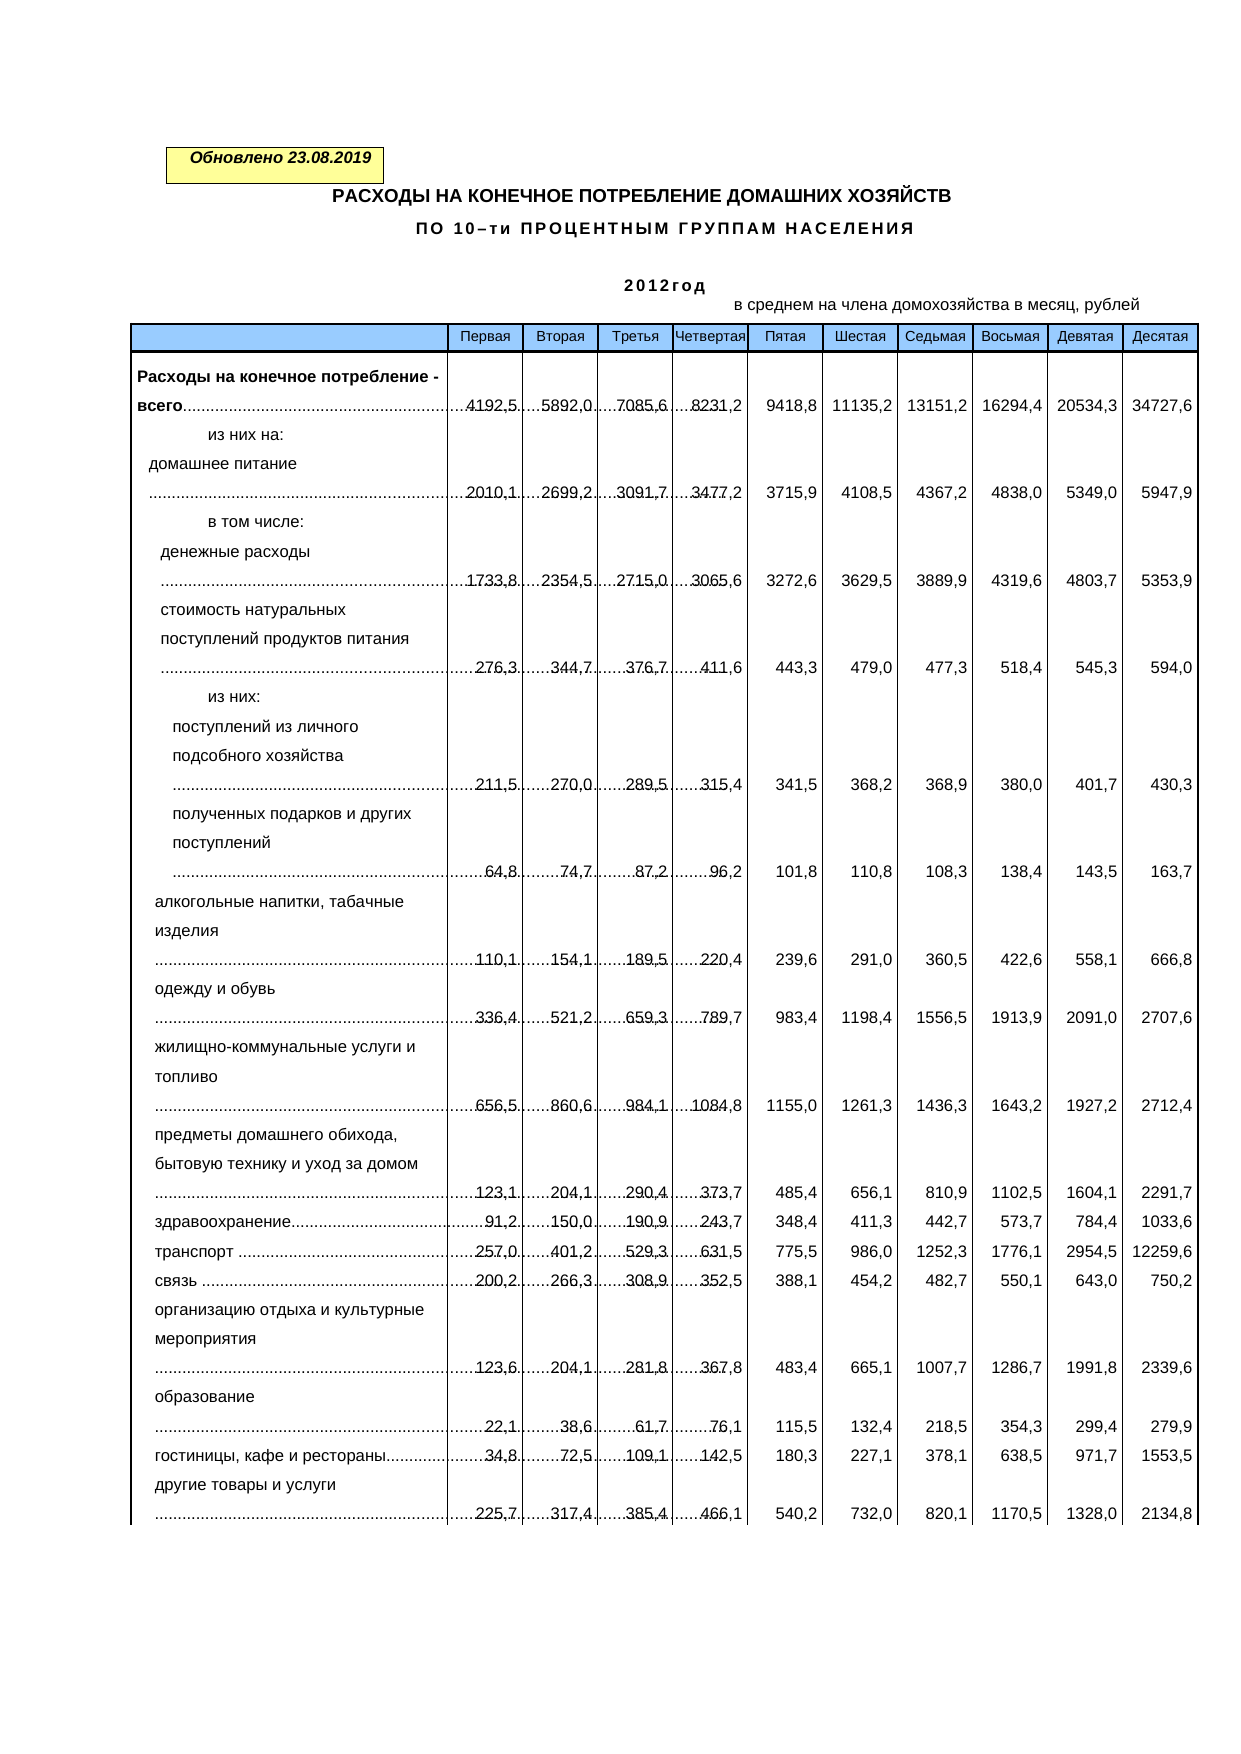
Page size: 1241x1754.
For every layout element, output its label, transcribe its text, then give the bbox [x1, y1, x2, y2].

table_cell 12259,6 [1123, 1234, 1197, 1263]
table_cell 266,3 [523, 1263, 597, 1292]
table_cell [598, 417, 672, 446]
table_cell из них: [132, 680, 447, 709]
table_header Десятая [1124, 325, 1197, 350]
table_cell 110,8 [823, 796, 897, 884]
table_cell 243,7 [673, 1205, 747, 1234]
table_cell 1033,6 [1123, 1205, 1197, 1234]
table_cell 2091,0 [1048, 971, 1122, 1029]
table_cell 204,1 [523, 1292, 597, 1379]
table_cell [1123, 680, 1197, 709]
table_cell [898, 505, 972, 534]
table_cell 477,3 [898, 592, 972, 679]
text в среднем на члена домохозяйства в месяц, рублей [177, 295, 1140, 314]
table_cell 13151,2 [898, 353, 972, 417]
table_cell 281,8 [598, 1292, 672, 1379]
table_cell 189,5 [598, 884, 672, 971]
table_cell 2134,8 [1123, 1467, 1197, 1525]
table_cell 820,1 [898, 1467, 972, 1525]
table_cell 22,1 [448, 1380, 522, 1438]
table_cell 638,5 [973, 1438, 1047, 1467]
table_cell [1048, 680, 1122, 709]
table_cell [748, 417, 822, 446]
table_cell 545,3 [1048, 592, 1122, 679]
table_cell 315,4 [673, 709, 747, 796]
table_cell 1991,8 [1048, 1292, 1122, 1379]
table_cell жилищно-коммунальные услуги и топливо …………………………………... [132, 1030, 447, 1117]
table_cell [523, 417, 597, 446]
table_cell 143,5 [1048, 796, 1122, 884]
table_cell 2699,2 [523, 446, 597, 504]
table_cell [673, 680, 747, 709]
table_cell 16294,4 [973, 353, 1047, 417]
table_cell 784,4 [1048, 1205, 1122, 1234]
table_cell 2707,6 [1123, 971, 1197, 1029]
table_cell 290,4 [598, 1117, 672, 1204]
table_cell [598, 680, 672, 709]
table_cell 64,8 [448, 796, 522, 884]
table_cell денежные расходы ……………………. [132, 534, 447, 592]
table_cell 291,0 [823, 884, 897, 971]
table_cell [523, 680, 597, 709]
table_cell 115,5 [748, 1380, 822, 1438]
table_cell Расходы на конечное потребление - всего ……………………………………….. [132, 353, 447, 417]
table_cell 72,5 [523, 1438, 597, 1467]
table_cell 411,3 [823, 1205, 897, 1234]
table_cell 142,5 [673, 1438, 747, 1467]
table_cell 257,0 [448, 1234, 522, 1263]
table_cell 3272,6 [748, 534, 822, 592]
table_cell 74,7 [523, 796, 597, 884]
table_cell 3065,6 [673, 534, 747, 592]
table_cell 360,5 [898, 884, 972, 971]
table_cell 341,5 [748, 709, 822, 796]
table_cell 1604,1 [1048, 1117, 1122, 1204]
table_cell 659,3 [598, 971, 672, 1029]
table_header [132, 325, 447, 350]
table_cell 1328,0 [1048, 1467, 1122, 1525]
table_cell 411,6 [673, 592, 747, 679]
table_header Девятая [1049, 325, 1122, 350]
table_cell 485,4 [748, 1117, 822, 1204]
table_cell 4319,6 [973, 534, 1047, 592]
table_cell 336,4 [448, 971, 522, 1029]
table_cell 352,5 [673, 1263, 747, 1292]
table_cell 442,7 [898, 1205, 972, 1234]
table_cell 123,6 [448, 1292, 522, 1379]
table_cell 5353,9 [1123, 534, 1197, 592]
table_cell 986,0 [823, 1234, 897, 1263]
table_cell [973, 505, 1047, 534]
table_cell 1436,3 [898, 1030, 972, 1117]
table_cell 971,7 [1048, 1438, 1122, 1467]
text 2012год [177, 276, 1152, 295]
table_header Четвертая [674, 325, 747, 350]
table_cell 11135,2 [823, 353, 897, 417]
table_cell транспорт ……………………………… [132, 1234, 447, 1263]
table_cell [823, 505, 897, 534]
table_cell [898, 680, 972, 709]
table_cell одежду и обувь …………………………. [132, 971, 447, 1029]
table_cell 1556,5 [898, 971, 972, 1029]
table_cell образование ……………………………. [132, 1380, 447, 1438]
table_cell 479,0 [823, 592, 897, 679]
table_cell [748, 505, 822, 534]
table_cell [1123, 417, 1197, 446]
table_cell 180,3 [748, 1438, 822, 1467]
table_cell 666,8 [1123, 884, 1197, 971]
table_cell 239,6 [748, 884, 822, 971]
table_cell 5349,0 [1048, 446, 1122, 504]
table_cell 8231,2 [673, 353, 747, 417]
table_cell 1084,8 [673, 1030, 747, 1117]
table_cell 789,7 [673, 971, 747, 1029]
table_cell [973, 417, 1047, 446]
table_cell 108,3 [898, 796, 972, 884]
table_cell 96,2 [673, 796, 747, 884]
table_cell 367,8 [673, 1292, 747, 1379]
subtitle ПО 10–ти ПРОЦЕНТНЫМ ГРУППАМ НАСЕЛЕНИЯ [177, 218, 1152, 238]
table_cell гостиницы, кафе и рестораны ……… [132, 1438, 447, 1467]
table_cell 1102,5 [973, 1117, 1047, 1204]
table_cell 466,1 [673, 1467, 747, 1525]
table_cell 2339,6 [1123, 1292, 1197, 1379]
table_cell 299,4 [1048, 1380, 1122, 1438]
table_header Восьмая [974, 325, 1047, 350]
table_cell 308,9 [598, 1263, 672, 1292]
table_cell 61,7 [598, 1380, 672, 1438]
text РАСХОДЫ НА КОНЕЧНОЕ ПОТРЕБЛЕНИЕ ДОМАШНИХ ХОЗЯЙСТВ [121, 184, 1163, 206]
table_cell 9418,8 [748, 353, 822, 417]
table_cell 317,4 [523, 1467, 597, 1525]
table_cell 482,7 [898, 1263, 972, 1292]
table_cell организацию отдыха и культурные мероприятия …………………………….. [132, 1292, 447, 1379]
table_cell 422,6 [973, 884, 1047, 971]
table_cell 2954,5 [1048, 1234, 1122, 1263]
table_cell [523, 505, 597, 534]
table_cell 204,1 [523, 1117, 597, 1204]
table_cell 276,3 [448, 592, 522, 679]
table_cell 388,1 [748, 1263, 822, 1292]
table_cell 518,4 [973, 592, 1047, 679]
table_cell 150,0 [523, 1205, 597, 1234]
table_cell 1776,1 [973, 1234, 1047, 1263]
table_cell 218,5 [898, 1380, 972, 1438]
table_cell 2291,7 [1123, 1117, 1197, 1204]
table_cell 76,1 [673, 1380, 747, 1438]
table_cell 1643,2 [973, 1030, 1047, 1117]
table_cell 2354,5 [523, 534, 597, 592]
table_cell 368,2 [823, 709, 897, 796]
table_cell 2715,0 [598, 534, 672, 592]
table_cell 558,1 [1048, 884, 1122, 971]
table_cell 3629,5 [823, 534, 897, 592]
table_cell 1286,7 [973, 1292, 1047, 1379]
table_cell 750,2 [1123, 1263, 1197, 1292]
table_cell 34727,6 [1123, 353, 1197, 417]
table_cell 4803,7 [1048, 534, 1122, 592]
table_cell [598, 505, 672, 534]
table_header Третья [599, 325, 672, 350]
table_cell 1261,3 [823, 1030, 897, 1117]
table_cell 4367,2 [898, 446, 972, 504]
table_cell 101,8 [748, 796, 822, 884]
table_cell 154,1 [523, 884, 597, 971]
table_header Вторая [524, 325, 597, 350]
table_cell 430,3 [1123, 709, 1197, 796]
table_cell 5947,9 [1123, 446, 1197, 504]
table_cell 1733,8 [448, 534, 522, 592]
table_cell 656,1 [823, 1117, 897, 1204]
table_cell 163,7 [1123, 796, 1197, 884]
table_cell алкогольные напитки, табачные изделия …………………………………... [132, 884, 447, 971]
table_cell 227,1 [823, 1438, 897, 1467]
table_cell 138,4 [973, 796, 1047, 884]
table_cell 123,1 [448, 1117, 522, 1204]
table_cell 643,0 [1048, 1263, 1122, 1292]
table_cell [823, 417, 897, 446]
table_cell здравоохранение ……………………… [132, 1205, 447, 1234]
table_cell 4192,5 [448, 353, 522, 417]
table_cell 348,4 [748, 1205, 822, 1234]
table_cell 225,7 [448, 1467, 522, 1525]
table_header Пятая [749, 325, 822, 350]
table_cell 7085,6 [598, 353, 672, 417]
table_cell 665,1 [823, 1292, 897, 1379]
table_cell 1252,3 [898, 1234, 972, 1263]
table_cell 1170,5 [973, 1467, 1047, 1525]
table_cell 3715,9 [748, 446, 822, 504]
table_cell 1913,9 [973, 971, 1047, 1029]
table_cell 110,1 [448, 884, 522, 971]
table_cell 34,8 [448, 1438, 522, 1467]
table_cell 983,4 [748, 971, 822, 1029]
table_cell из них на: [132, 417, 447, 446]
table_cell 91,2 [448, 1205, 522, 1234]
table_cell 732,0 [823, 1467, 897, 1525]
table_cell [673, 417, 747, 446]
table_cell 454,2 [823, 1263, 897, 1292]
table_cell 279,9 [1123, 1380, 1197, 1438]
table_cell полученных подарков и других поступлений ………………………….. [132, 796, 447, 884]
table_cell 344,7 [523, 592, 597, 679]
table_cell 483,4 [748, 1292, 822, 1379]
table_cell 132,4 [823, 1380, 897, 1438]
table_cell 631,5 [673, 1234, 747, 1263]
table_cell 87,2 [598, 796, 672, 884]
table_cell [973, 680, 1047, 709]
table_cell 1007,7 [898, 1292, 972, 1379]
table_cell 521,2 [523, 971, 597, 1029]
table_cell [1123, 505, 1197, 534]
table_cell [448, 417, 522, 446]
table_cell 529,3 [598, 1234, 672, 1263]
table_cell 20534,3 [1048, 353, 1122, 417]
table_cell 220,4 [673, 884, 747, 971]
table_cell 540,2 [748, 1467, 822, 1525]
table_cell [448, 680, 522, 709]
table_cell 860,6 [523, 1030, 597, 1117]
table_cell поступлений из личного подсобного хозяйства ………………. [132, 709, 447, 796]
table_cell 1927,2 [1048, 1030, 1122, 1117]
table_cell домашнее питание ……………………… [132, 446, 447, 504]
table_cell 380,0 [973, 709, 1047, 796]
table_cell 4838,0 [973, 446, 1047, 504]
table_cell связь …………………………………… [132, 1263, 447, 1292]
table_cell 3889,9 [898, 534, 972, 592]
table_header Седьмая [899, 325, 972, 350]
table_cell [748, 680, 822, 709]
table_cell 550,1 [973, 1263, 1047, 1292]
table_cell 4108,5 [823, 446, 897, 504]
table_cell в том числе: [132, 505, 447, 534]
table_cell другие товары и услуги ………………... [132, 1467, 447, 1525]
table_cell 368,9 [898, 709, 972, 796]
table_cell 810,9 [898, 1117, 972, 1204]
table_cell 656,5 [448, 1030, 522, 1117]
table_cell [898, 417, 972, 446]
table_cell 573,7 [973, 1205, 1047, 1234]
table_cell 270,0 [523, 709, 597, 796]
table_cell 378,1 [898, 1438, 972, 1467]
table_cell [823, 680, 897, 709]
table_cell 1198,4 [823, 971, 897, 1029]
table_cell 401,2 [523, 1234, 597, 1263]
table_cell 2010,1 [448, 446, 522, 504]
table_cell 5892,0 [523, 353, 597, 417]
table_cell [1048, 505, 1122, 534]
table_cell 775,5 [748, 1234, 822, 1263]
table_cell 289,5 [598, 709, 672, 796]
table_cell 401,7 [1048, 709, 1122, 796]
table_cell 373,7 [673, 1117, 747, 1204]
table_cell 38,6 [523, 1380, 597, 1438]
table_cell 190,9 [598, 1205, 672, 1234]
table_header Первая [449, 325, 522, 350]
table_cell [1048, 417, 1122, 446]
table_cell 3091,7 [598, 446, 672, 504]
table_cell 211,5 [448, 709, 522, 796]
table_cell 3477,2 [673, 446, 747, 504]
table_cell стоимость натуральных поступлений продуктов питания ……. [132, 592, 447, 679]
table_cell [448, 505, 522, 534]
table_cell 1155,0 [748, 1030, 822, 1117]
table_cell предметы домашнего обихода, бытовую технику и уход за домом …... [132, 1117, 447, 1204]
table_cell 109,1 [598, 1438, 672, 1467]
table_cell 385,4 [598, 1467, 672, 1525]
table_header Обновлено 23.08.2019 [167, 148, 383, 183]
table_cell 2712,4 [1123, 1030, 1197, 1117]
table_cell 200,2 [448, 1263, 522, 1292]
table_cell 443,3 [748, 592, 822, 679]
table_cell 1553,5 [1123, 1438, 1197, 1467]
table_cell 376,7 [598, 592, 672, 679]
table_cell [673, 505, 747, 534]
table_cell 984,1 [598, 1030, 672, 1117]
table_cell 594,0 [1123, 592, 1197, 679]
table_header Шестая [824, 325, 897, 350]
table_cell 354,3 [973, 1380, 1047, 1438]
